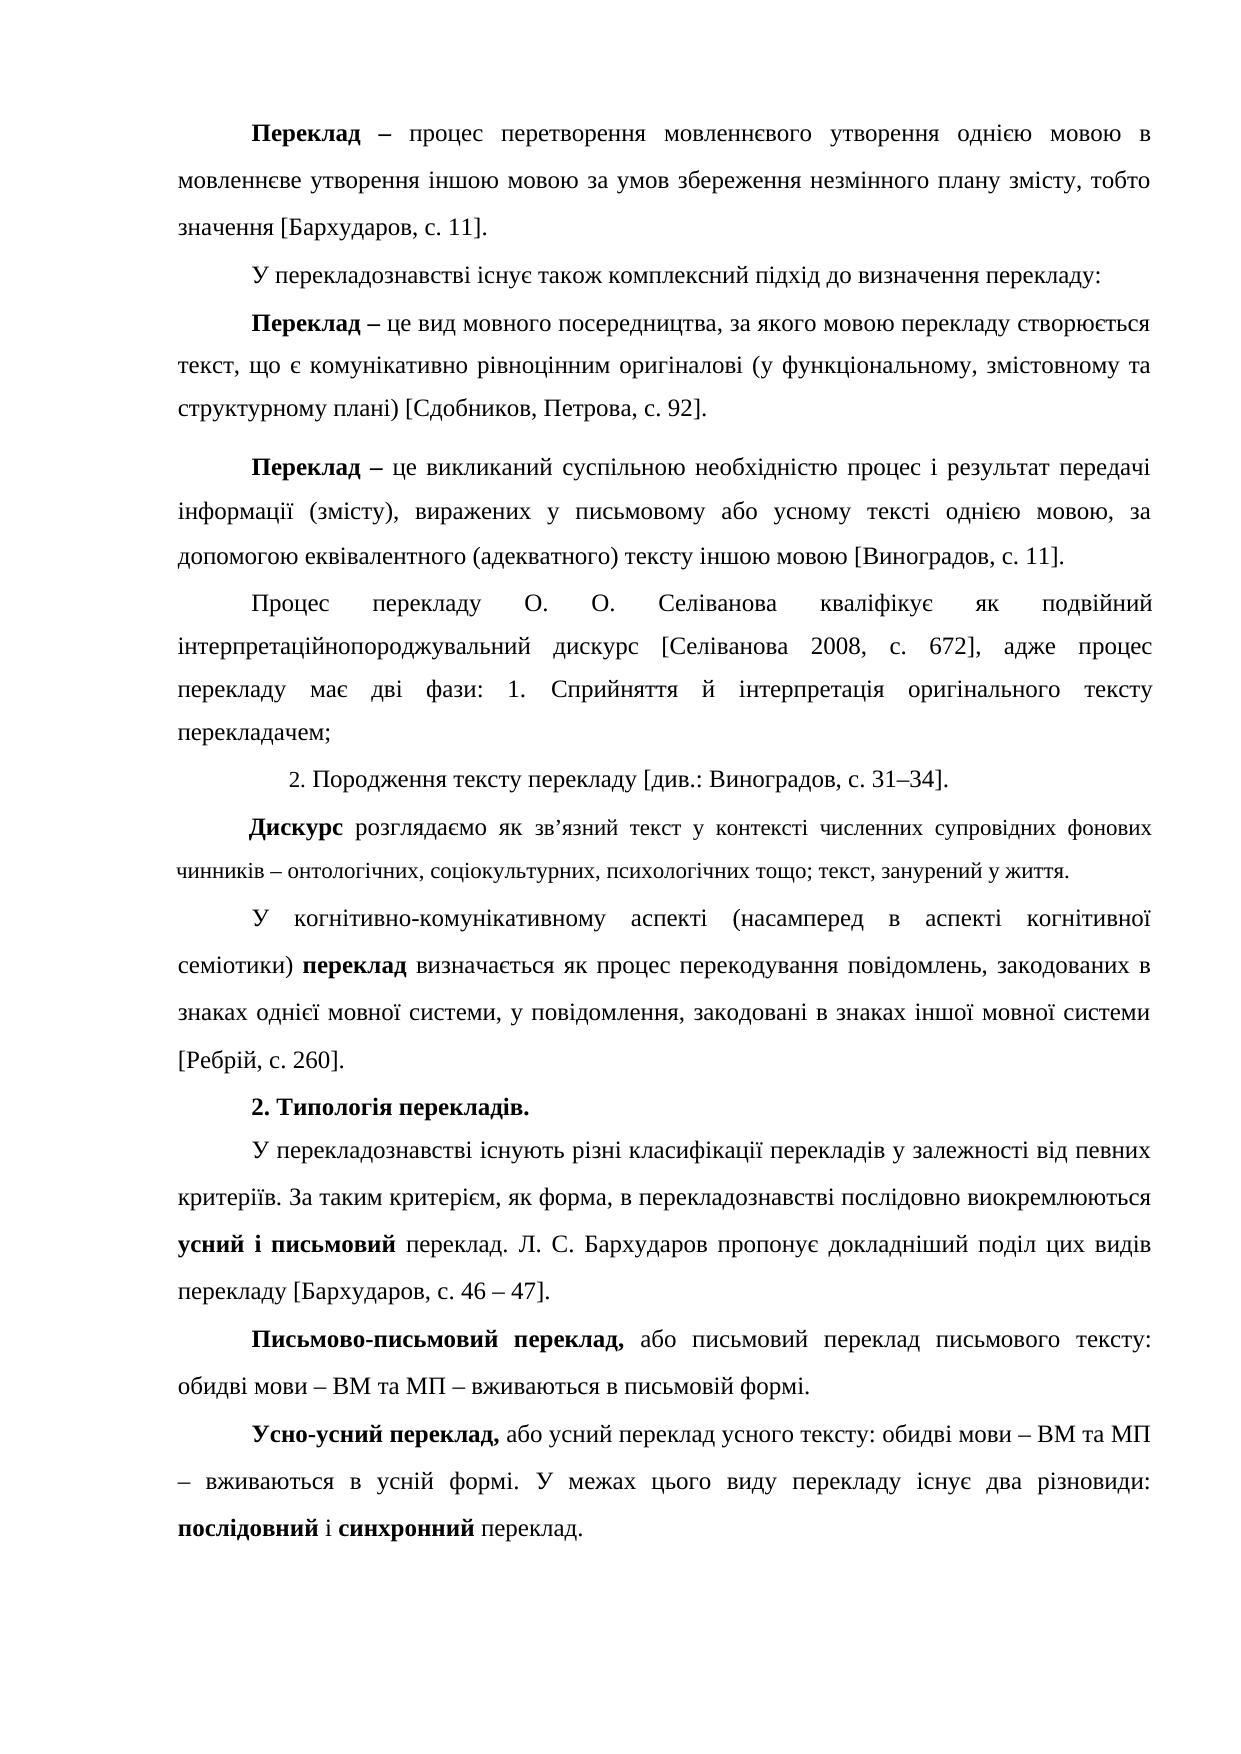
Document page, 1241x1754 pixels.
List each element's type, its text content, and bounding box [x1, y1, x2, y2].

text У перекладознавстві існує також комплексний підхід до визначення перекладу: [251, 260, 1152, 289]
text У когнітивно-комунікативному аспекті (насамперед в аспекті когнітивної семіотики) переклад визначається як процес перекодування повідомлень, закодованих в знаках однієї мовної системи, у повідомлення, закодовані в знаках іншої мовної системи [Ребрій, с. 260]. [178, 903, 1152, 1073]
text У перекладознавстві існують різні класифікації перекладів у залежності від певних критеріїв. За таким критерієм, як форма, в перекладознавстві послідовно виокремлюються усний і письмовий переклад. Л. С. Бархударов пропонує докладніший поділ цих видів перекладу [Бархударов, с. 46 – 47]. [178, 1135, 1152, 1305]
text Переклад – це вид мовного посередництва, за якого мовою перекладу створюється текст, що є комунікативно рівноцінним оригіналові (у функціональному, змістовному та структурному плані) [Сдобников, Петрова, с. 92]. [178, 308, 1152, 422]
text Процес перекладу О. О. Селіванова кваліфікує як подвійний інтерпретаційнопороджувальний дискурс [Селіванова 2008, с. 672], адже процес перекладу має дві фази: 1. Сприйняття й інтерпретація оригінального тексту перекладачем; [177, 588, 1153, 746]
text 2. Породження тексту перекладу [див.: Виноградов, с. 31–34]. [288, 764, 1152, 793]
text Переклад – це викликаний суспільною необхідністю процес і результат передачі інформації (змісту), виражених у письмовому або усному тексті однією мовою, за допомогою еквівалентного (адекватного) тексту іншою мовою [Виноградов, с. 11]. [178, 452, 1152, 570]
text 2. Типологія перекладів. [251, 1092, 1153, 1121]
text Переклад – процес перетворення мовленнєвого утворення однією мовою в мовленнєве утворення іншою мовою за умов збереження незмінного плану змісту, тобто значення [Бархударов, с. 11]. [178, 118, 1152, 241]
text Письмово-письмовий переклад, або письмовий переклад письмового тексту: обидві мови – ВМ та МП – вживаються в письмовій формі. [178, 1324, 1152, 1400]
text Дискурс розглядаємо як зв’язний текст у контексті численних супровідних фонових чинників – онтологічних, соціокультурних, психологічних тощо; текст, занурений у життя. [176, 812, 1153, 883]
text Усно-усний переклад, або усний переклад усного тексту: обидві мови – ВМ та МП – вживаються в усній формі. У межах цього виду перекладу існує два різновиди: послідовний і синхронний переклад. [178, 1419, 1152, 1542]
